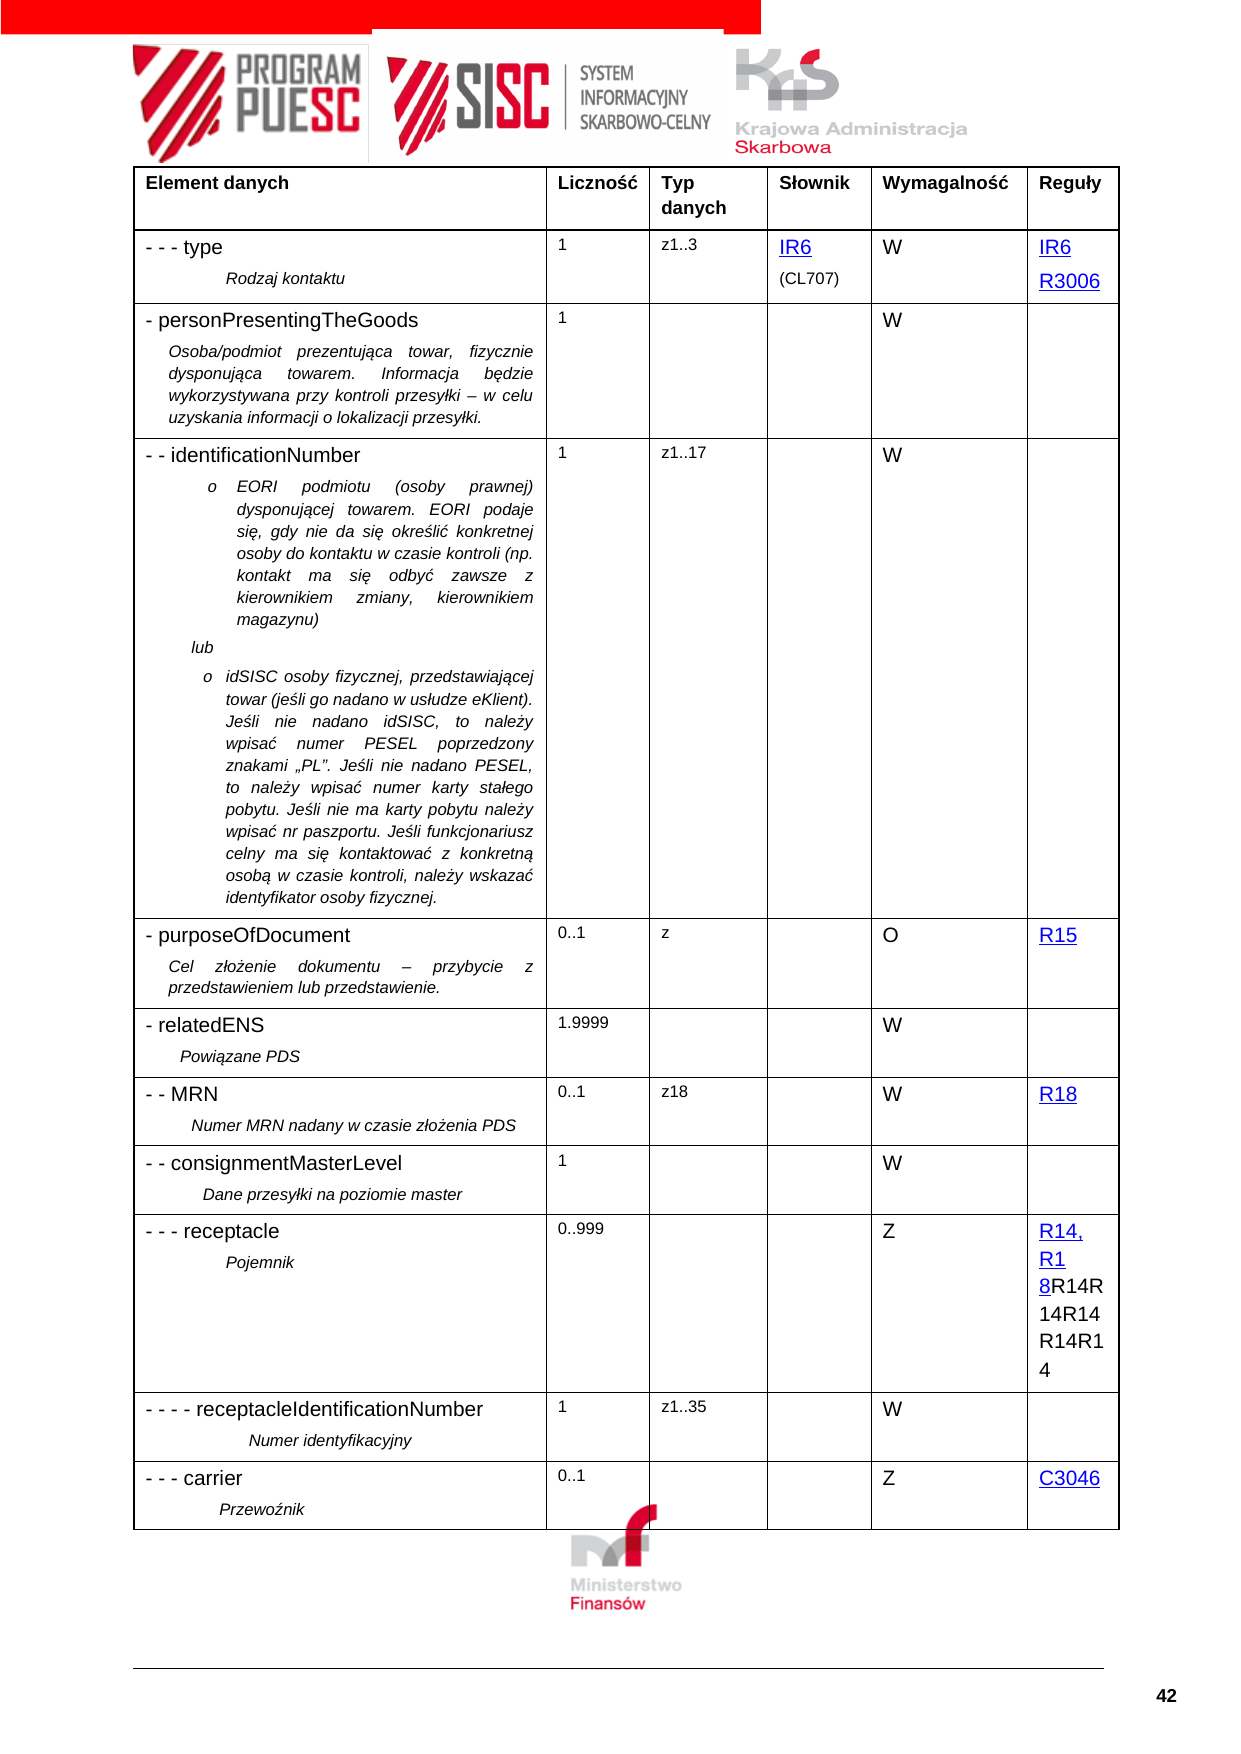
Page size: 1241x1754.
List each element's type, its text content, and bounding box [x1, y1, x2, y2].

table_cell W [872, 304, 1027, 438]
table_cell R15 [1028, 919, 1118, 1008]
table_cell Z [872, 1462, 1027, 1529]
table_cell [650, 1215, 767, 1392]
table_cell - relatedENS Powiązane PDS [135, 1009, 546, 1077]
table_cell - - identificationNumber EORI podmiotu (osoby prawnej) dysponującej towarem. EORI podaje się, gdy nie da się określić konkretnej osoby do kontaktu w czasie kontroli (np. kontakt ma się odbyć zawsze z kierownikiem zmiany, kierownikiem magazynu) lub idSISC osoby fizycznej, przedstawiającej towar (jeśli go nadano w usłudze eKlient). Jeśli nie nadano idSISC, to należy wpisać numer PESEL poprzedzony znakami „PL”. Jeśli nie nadano PESEL, to należy wpisać numer karty stałego pobytu. Jeśli nie ma karty pobytu należy wpisać nr paszportu. Jeśli funkcjonariusz celny ma się kontaktować z konkretną osobą w czasie kontroli, należy wskazać identyfikator osoby fizycznej. [135, 439, 546, 917]
table_cell IR6 R3006 [1028, 231, 1118, 303]
table_cell z [650, 919, 767, 1008]
table_cell [768, 1462, 871, 1529]
table_cell 0..1 [547, 1078, 649, 1145]
table_cell z1..3 [650, 231, 767, 303]
table_cell [768, 439, 871, 917]
table_header Liczność [547, 168, 649, 229]
table_cell [768, 304, 871, 438]
table_cell - purposeOfDocument Cel złożenie dokumentu – przybycie z przedstawieniem lub przedstawienie. [135, 919, 546, 1008]
table_header Słownik [768, 168, 871, 229]
table_cell 1 [547, 304, 649, 438]
table_cell W [872, 231, 1027, 303]
table_cell 1 [547, 439, 649, 917]
table_cell W [872, 1009, 1027, 1077]
table_cell [768, 919, 871, 1008]
table_cell O [872, 919, 1027, 1008]
table_cell C3046 [1028, 1462, 1118, 1529]
table_cell 0..1 [547, 1462, 649, 1529]
table_cell [1028, 1393, 1118, 1461]
table_cell [768, 1078, 871, 1145]
table_header Typ danych [650, 168, 767, 229]
table_cell W [872, 439, 1027, 917]
table_cell [1028, 1009, 1118, 1077]
table_cell z1..35 [650, 1393, 767, 1461]
table_cell [650, 1462, 767, 1529]
table_cell - - MRN Numer MRN nadany w czasie złożenia PDS [135, 1078, 546, 1145]
table_cell Z [872, 1215, 1027, 1392]
table_cell [768, 1215, 871, 1392]
table_cell [768, 1009, 871, 1077]
table_cell - - consignmentMasterLevel Dane przesyłki na poziomie master [135, 1146, 546, 1214]
table_cell - - - type Rodzaj kontaktu [135, 231, 546, 303]
table_cell [650, 1146, 767, 1214]
table_cell - - - - receptacleIdentificationNumber Numer identyfikacyjny [135, 1393, 546, 1461]
table_cell 1.9999 [547, 1009, 649, 1077]
table_cell R18 [1028, 1078, 1118, 1145]
table_cell - - - carrier Przewoźnik [135, 1462, 546, 1529]
table_header Reguły [1028, 168, 1118, 229]
table_cell 1 [547, 1393, 649, 1461]
table_cell 0..1 [547, 919, 649, 1008]
table_cell W [872, 1146, 1027, 1214]
table_cell [650, 1009, 767, 1077]
table_cell [1028, 1146, 1118, 1214]
table_header Wymagalność [872, 168, 1027, 229]
table_cell W [872, 1078, 1027, 1145]
table_cell [1028, 304, 1118, 438]
table_cell [650, 304, 767, 438]
table_cell - personPresentingTheGoods Osoba/podmiot prezentująca towar, fizycznie dysponująca towarem. Informacja będzie wykorzystywana przy kontroli przesyłki – w celu uzyskania informacji o lokalizacji przesyłki. [135, 304, 546, 438]
table_cell R14, R18 [1028, 1215, 1118, 1392]
table_cell z18 [650, 1078, 767, 1145]
table_cell [768, 1146, 871, 1214]
table_cell z1..17 [650, 439, 767, 917]
table_cell [1028, 439, 1118, 917]
table_cell IR6 (CL707) [768, 231, 871, 303]
table_header Element danych [135, 168, 546, 229]
table_cell 1 [547, 231, 649, 303]
table_cell W [872, 1393, 1027, 1461]
table_cell 0..999 [547, 1215, 649, 1392]
picture [132, 29, 977, 163]
table_cell - - - receptacle Pojemnik [135, 1215, 546, 1392]
table_cell 1 [547, 1146, 649, 1214]
picture [558, 1530, 698, 1623]
table_cell [768, 1393, 871, 1461]
